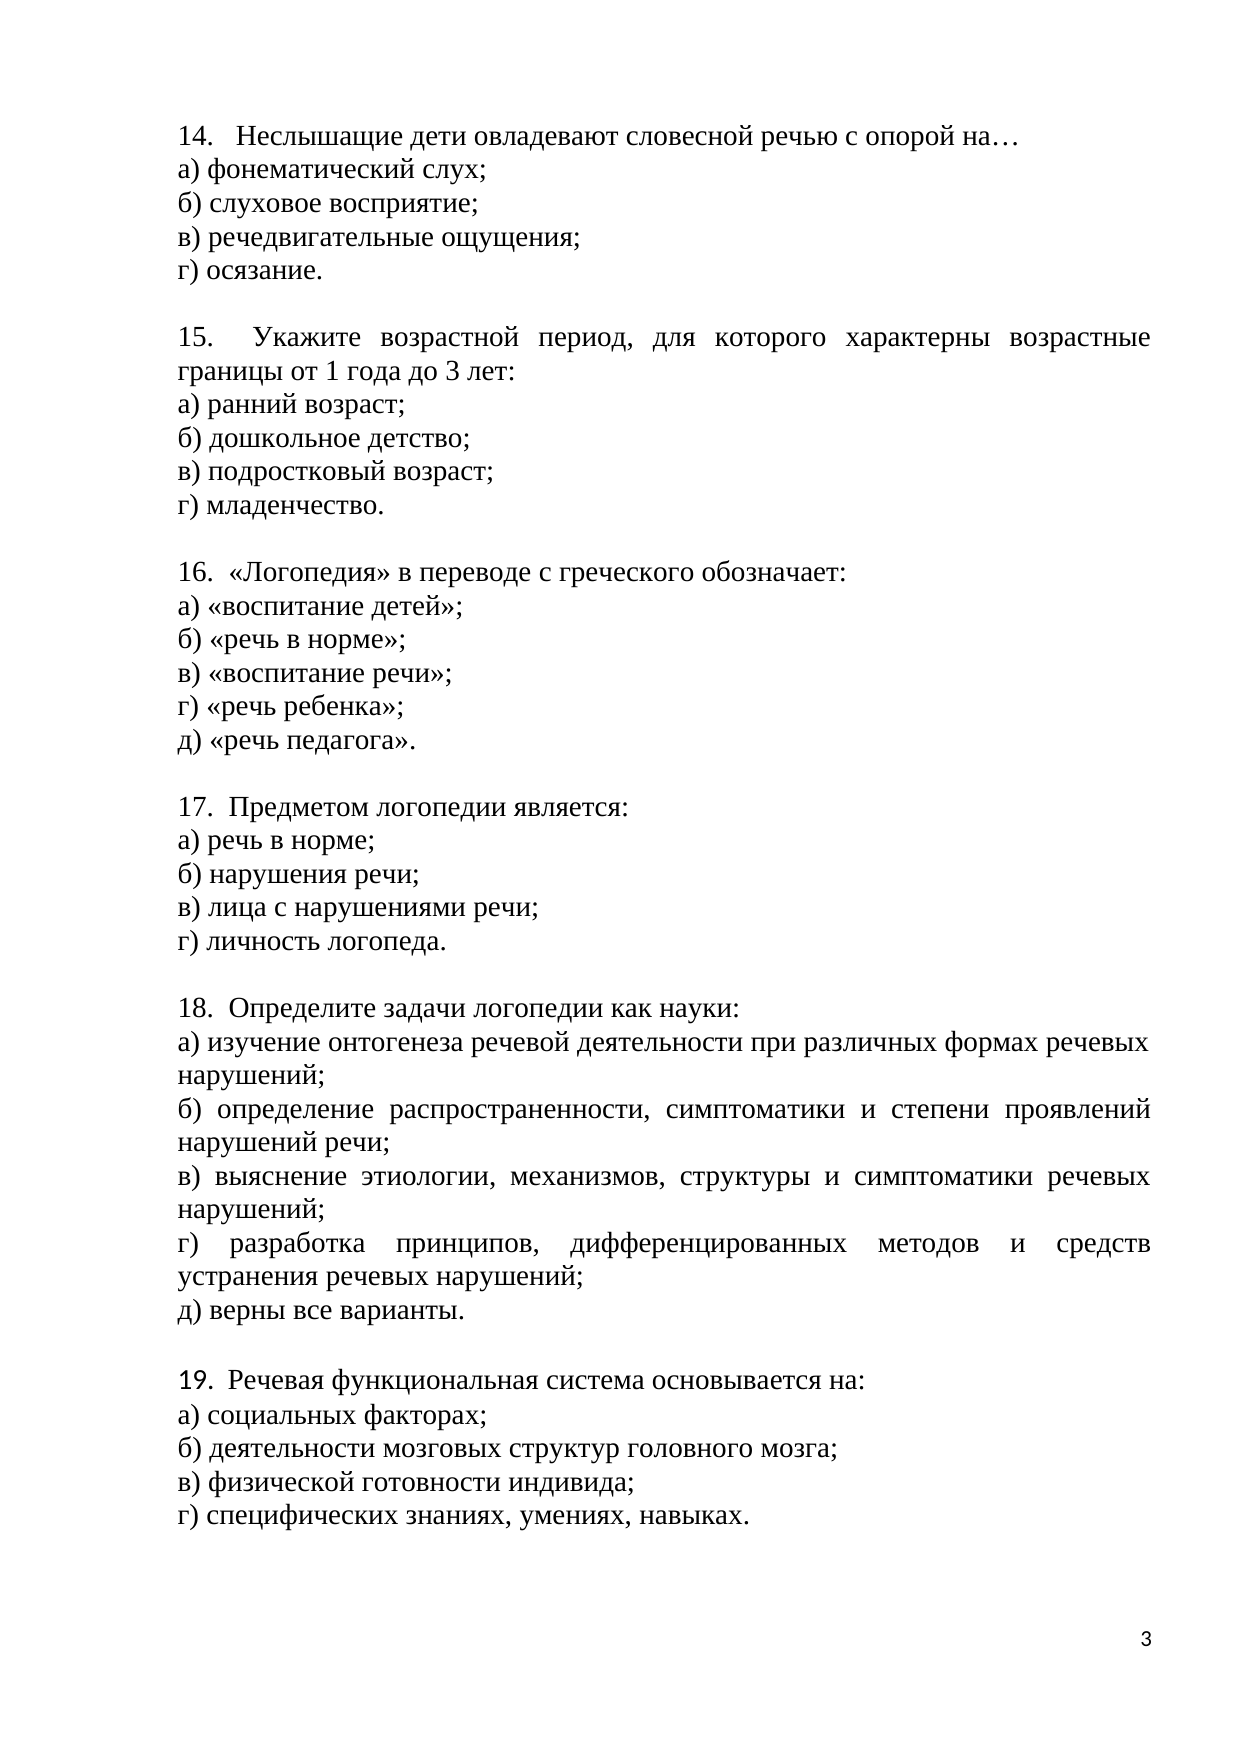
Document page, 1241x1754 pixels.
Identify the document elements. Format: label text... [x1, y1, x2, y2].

text в) подростковый возраст; [177, 453, 1152, 487]
text 14. Неслышащие дети овладевают словесной речью с опорой на… [177, 118, 1152, 152]
text г) младенчество. [177, 487, 1152, 521]
text 17. Предметом логопедии является: [177, 789, 1152, 822]
text в) лица с нарушениями речи; [177, 889, 1152, 923]
text 18. Определите задачи логопедии как науки: [177, 990, 1152, 1024]
text б) нарушения речи; [177, 856, 1152, 889]
text а) фонематический слух; [177, 152, 1152, 185]
text 16. «Логопедия» в переводе с греческого обозначает: [177, 554, 1152, 588]
text в) физической готовности индивида; [177, 1464, 1152, 1497]
text б) определение распространенности, симптоматики и степени проявлений нарушений речи; [177, 1091, 1152, 1158]
text б) дошкольное детство; [177, 420, 1152, 453]
text г) специфических знаниях, умениях, навыках. [177, 1497, 1152, 1531]
text б) деятельности мозговых структур головного мозга; [177, 1430, 1152, 1464]
text в) «воспитание речи»; [177, 655, 1152, 688]
text а) «воспитание детей»; [177, 588, 1152, 621]
text а) социальных факторах; [177, 1397, 1152, 1430]
text б) слуховое восприятие; [177, 185, 1152, 219]
text д) верны все варианты. [177, 1292, 1152, 1326]
text б) «речь в норме»; [177, 621, 1152, 655]
text г) осязание. [177, 252, 1152, 286]
text а) ранний возраст; [177, 386, 1152, 420]
text д) «речь педагога». [177, 722, 1152, 755]
text 15. Укажите возрастной период, для которого характерны возрастные границы от 1 года до 3 лет: [177, 319, 1152, 386]
text в) речедвигательные ощущения; [177, 219, 1152, 252]
text а) речь в норме; [177, 822, 1152, 856]
text 19. Речевая функциональная система основывается на: [177, 1361, 1152, 1397]
text г) личность логопеда. [177, 923, 1152, 957]
text а) изучение онтогенеза речевой деятельности при различных формах речевых нарушений; [177, 1024, 1152, 1091]
text г) разработка принципов, дифференцированных методов и средств устранения речевых нарушений; [177, 1225, 1152, 1292]
text в) выяснение этиологии, механизмов, структуры и симптоматики речевых нарушений; [177, 1158, 1152, 1225]
text г) «речь ребенка»; [177, 688, 1152, 722]
